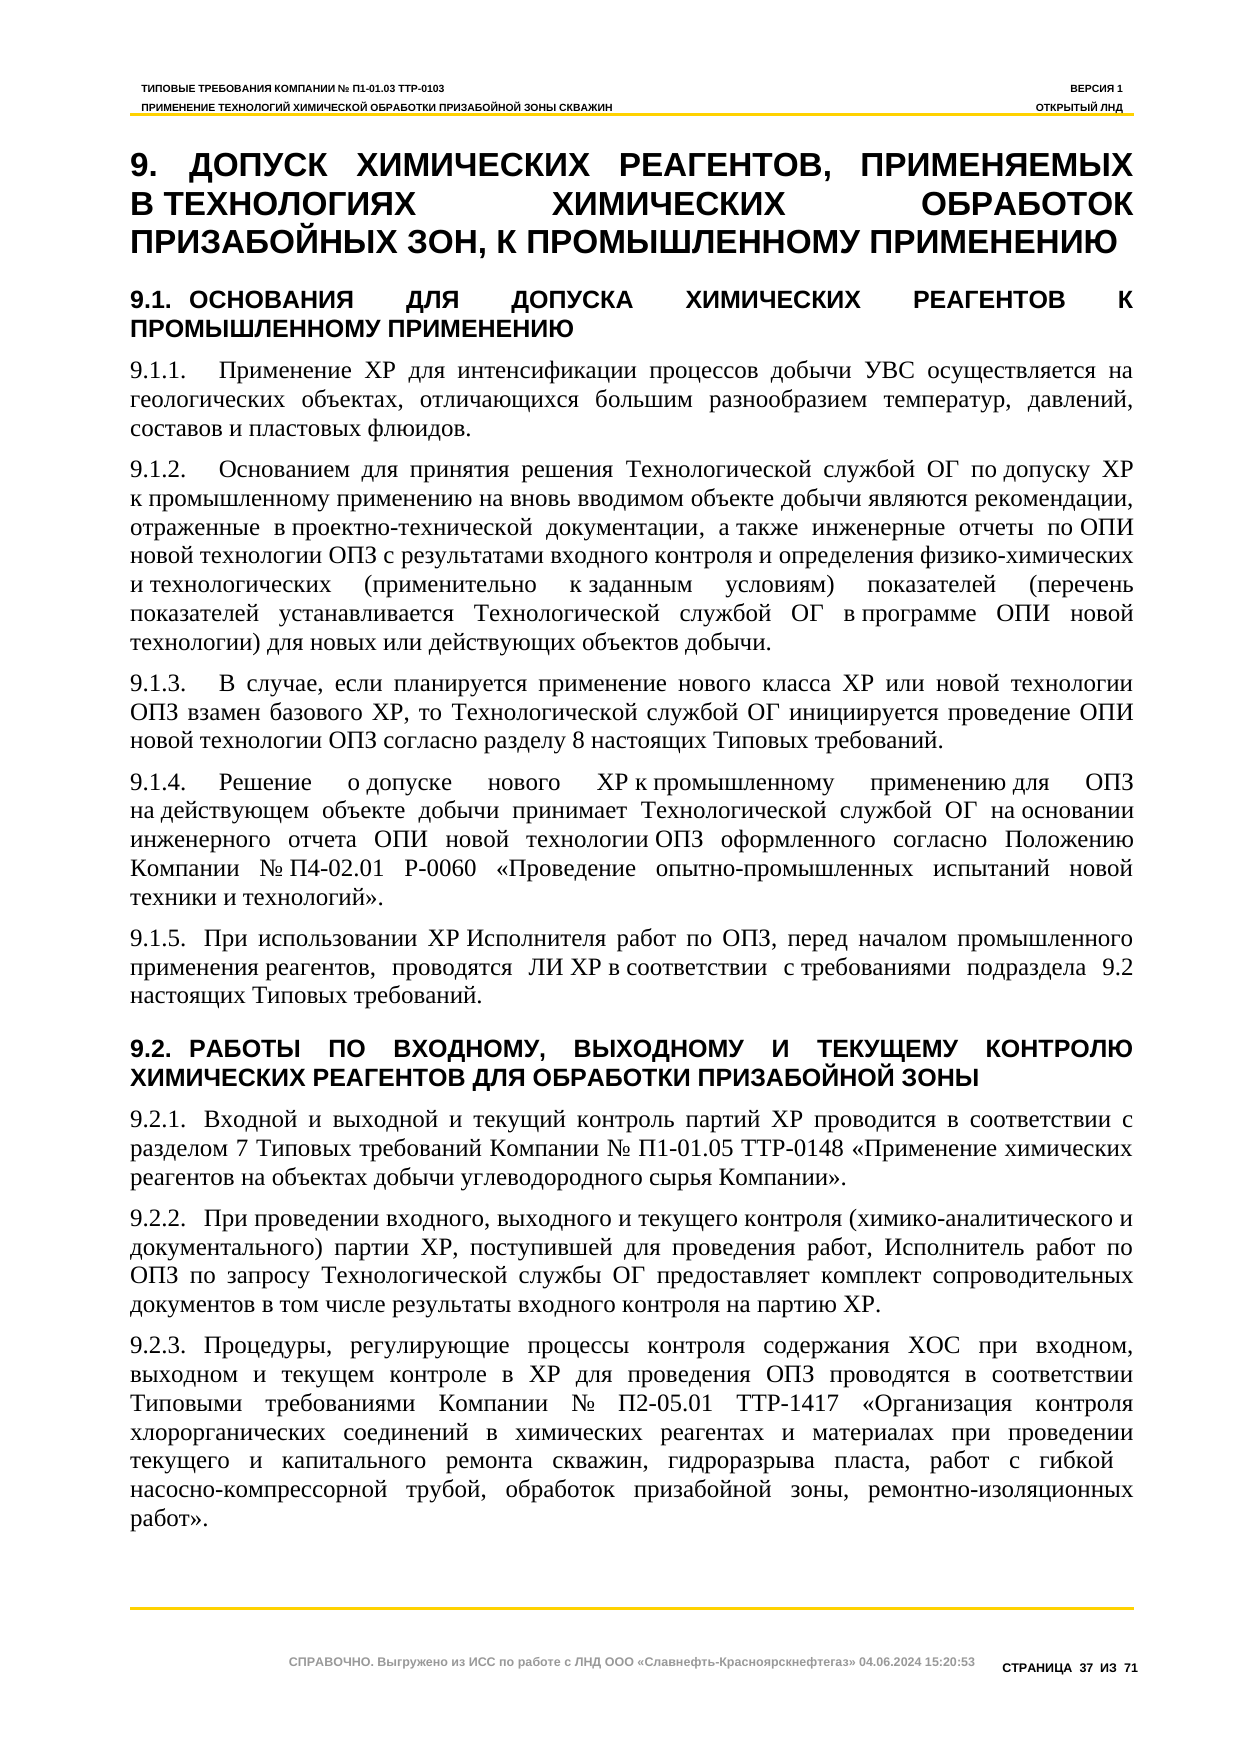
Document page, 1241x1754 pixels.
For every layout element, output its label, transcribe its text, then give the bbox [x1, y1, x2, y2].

list В случае, если планируется применение нового класса ХР или новой технологии ОПЗ взамен базового ХР, то Технологической службой ОГ инициируется проведение ОПИ новой технологии ОПЗ согласно разделу 8 настоящих Типовых требований. [130, 668, 1134, 754]
list РАБОТЫ ПО ВХОДНОМУ, ВЫХОДНОМУ И ТЕКУЩЕМУ КОНТРОЛЮ ХИМИЧЕСКИХ РЕАГЕНТОВ ДЛЯ ОБРАБОТКИ ПРИЗАБОЙНОЙ ЗОНЫ [130, 1034, 1134, 1092]
list ОСНОВАНИЯ ДЛЯ ДОПУСКА ХИМИЧЕСКИХ РЕАГЕНТОВ К ПРОМЫШЛЕННОМУ ПРИМЕНЕНИЮ [130, 285, 1134, 343]
list Входной и выходной и текущий контроль партий ХР проводится в соответствии с разделом 7 Типовых требований Компании № П1-01.05 ТТР-0148 «Применение химических реагентов на объектах добычи углеводородного сырья Компании». [130, 1104, 1134, 1190]
list Процедуры, регулирующие процессы контроля содержания ХОС при входном, выходном и текущем контроле в ХР для проведения ОПЗ проводятся в соответствии Типовыми требованиями Компании № П2-05.01 ТТР-1417 «Организация контроля хлорорганических соединений в химических реагентах и материалах при проведении текущего и капитального ремонта скважин, гидроразрыва пласта, работ с гибкой насосно-компрессорной трубой, обработок призабойной зоны, ремонтно-изоляционных работ». [130, 1330, 1134, 1532]
list При проведении входного, выходного и текущего контроля (химико-аналитического и документального) партии ХР, поступившей для проведения работ, Исполнитель работ по ОПЗ по запросу Технологической службы ОГ предоставляет комплект сопроводительных документов в том числе результаты входного контроля на партию ХР. [130, 1203, 1134, 1318]
list Применение ХР для интенсификации процессов добычи УВС осуществляется на геологических объектах, отличающихся большим разнообразием температур, давлений, составов и пластовых флюидов. [130, 355, 1134, 442]
list При использовании ХР Исполнителя работ по ОПЗ, перед началом промышленного применения реагентов, проводятся ЛИ ХР в соответствии с требованиями подраздела 9.2 настоящих Типовых требований. [130, 923, 1134, 1009]
list ДОПУСК ХИМИЧЕСКИХ РЕАГЕНТОВ, ПРИМЕНЯЕМЫХ В ТЕХНОЛОГИЯХ ХИМИЧЕСКИХ ОБРАБОТОК ПРИЗАБОЙНЫХ ЗОН, К ПРОМЫШЛЕННОМУ ПРИМЕНЕНИЮ [130, 145, 1134, 260]
list Решение о допуске нового ХР к промышленному применению для ОПЗ на действующем объекте добычи принимает Технологической службой ОГ на основании инженерного отчета ОПИ новой технологии ОПЗ оформленного согласно Положению Компании № П4-02.01 Р-0060 «Проведение опытно-промышленных испытаний новой техники и технологий». [130, 767, 1134, 910]
list Основанием для принятия решения Технологической службой ОГ по допуску ХР к промышленному применению на вновь вводимом объекте добычи являются рекомендации, отраженные в проектно-технической документации, а также инженерные отчеты по ОПИ новой технологии ОПЗ с результатами входного контроля и определения физико-химических и технологических (применительно к заданным условиям) показателей (перечень показателей устанавливается Технологической службой ОГ в программе ОПИ новой технологии) для новых или действующих объектов добычи. [130, 454, 1134, 655]
